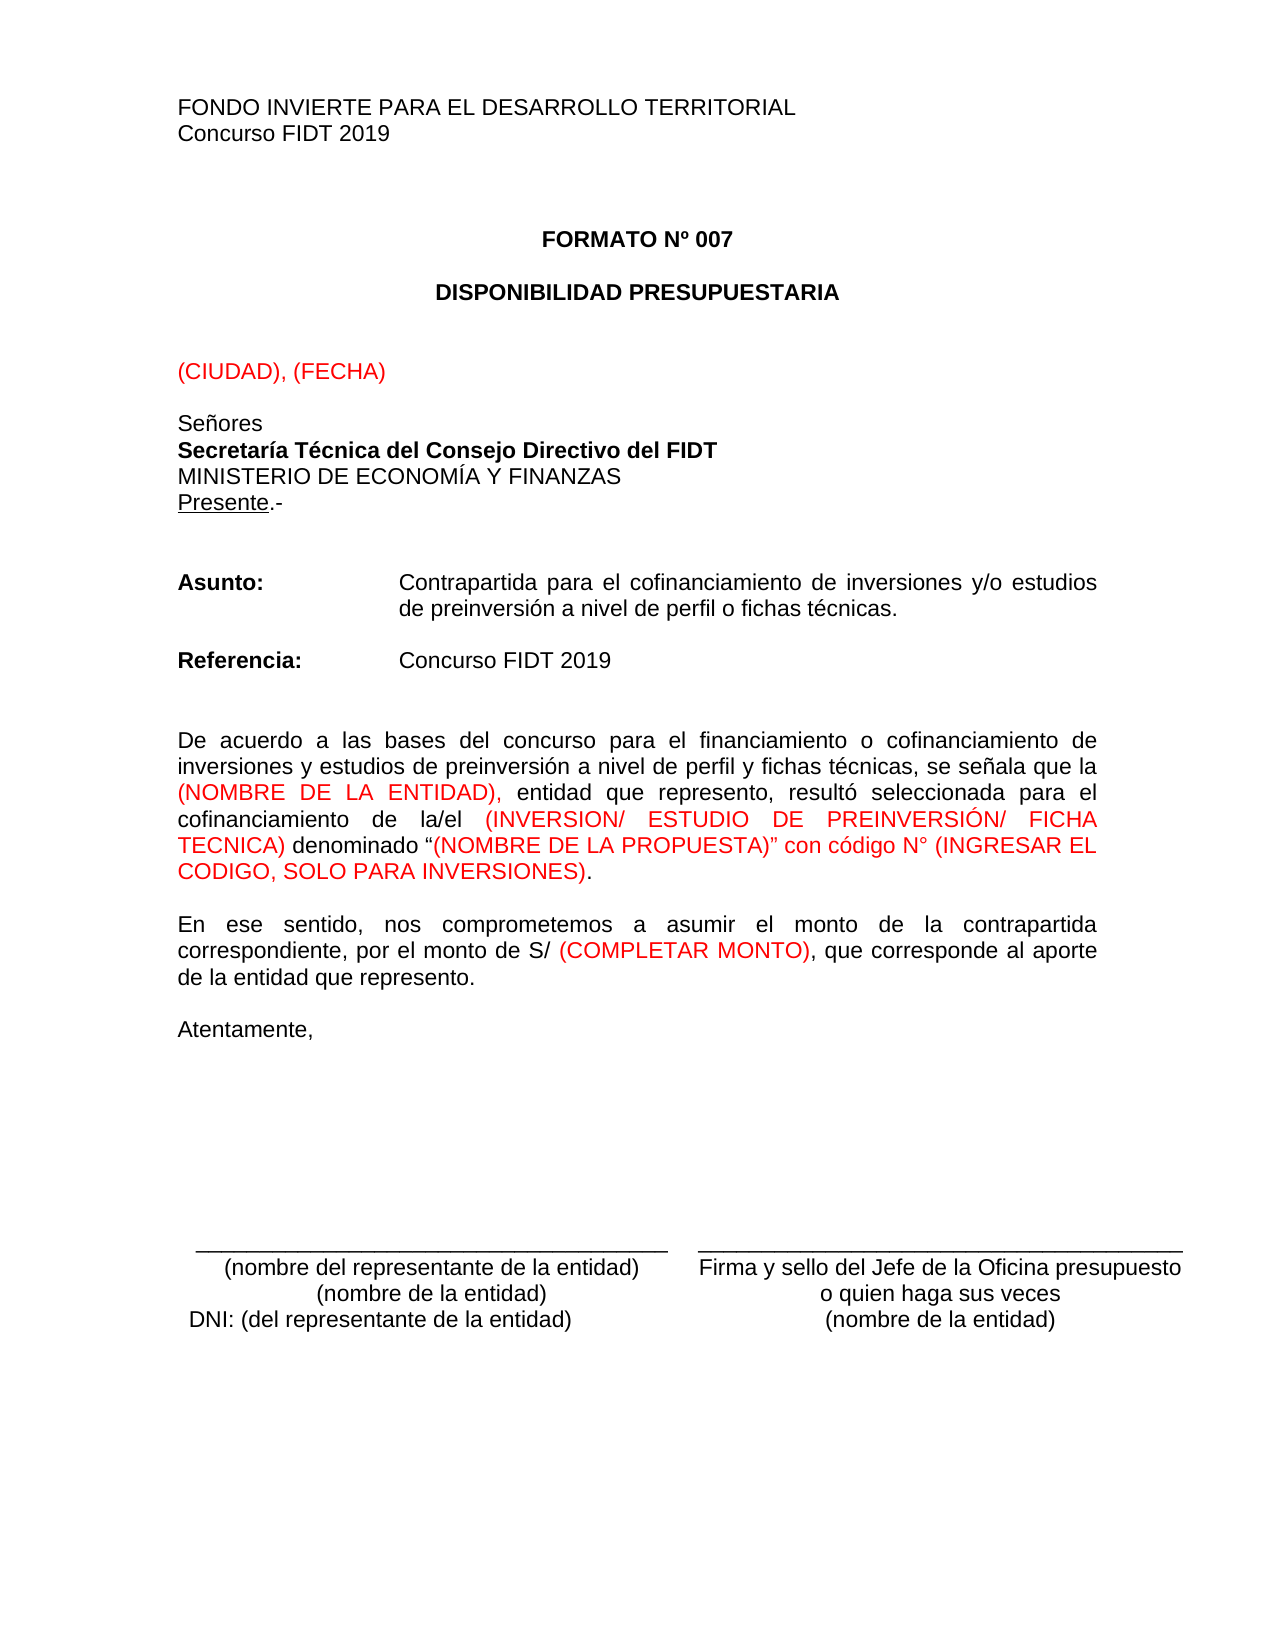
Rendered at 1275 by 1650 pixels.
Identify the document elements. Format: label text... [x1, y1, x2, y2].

text Atentamente, [177, 1016, 1098, 1043]
text DISPONIBILIDAD PRESUPUESTARIA [177, 278, 1098, 305]
text Presente.- [177, 489, 1098, 516]
text De acuerdo a las bases del concurso para el financiamiento o cofinanciamiento de inversiones y estudios de preinversión a nivel de perfil y fichas técnicas, se señala que la (NOMBRE DE LA ENTIDAD), entidad que represento, resultó seleccionada para el cofinanciamiento de la/el (INVERSION/ ESTUDIO DE PREINVERSIÓN/ FICHA TECNICA) denominado “(NOMBRE DE LA PROPUESTA)” con código N° (INGRESAR EL CODIGO, SOLO PARA INVERSIONES). [177, 727, 1098, 885]
text En ese sentido, nos comprometemos a asumir el monto de la contrapartida correspondiente, por el monto de S/ (COMPLETAR MONTO), que corresponde al aporte de la entidad que represento. [177, 911, 1098, 990]
text Señores [177, 410, 1098, 437]
text Asunto: Contrapartida para el cofinanciamiento de inversiones y/o estudios de preinversión a nivel de perfil o fichas técnicas. [177, 568, 1098, 621]
text Secretaría Técnica del Consejo Directivo del FIDT [177, 437, 1098, 463]
text FORMATO Nº 007 [177, 226, 1098, 252]
text Referencia: Concurso FIDT 2019 [177, 647, 1098, 674]
table_header _____________________________________ (nombre del representante de la entidad) (nombre de la entidad) DNI: (del representante de la entidad) [177, 1227, 686, 1428]
text MINISTERIO DE ECONOMÍA Y FINANZAS [177, 463, 1098, 489]
text (CIUDAD), (FECHA) [177, 358, 1098, 384]
table_header ______________________________________ Firma y sello del Jefe de la Oficina presupuesto o quien haga sus veces (nombre de la entidad) [686, 1227, 1194, 1428]
